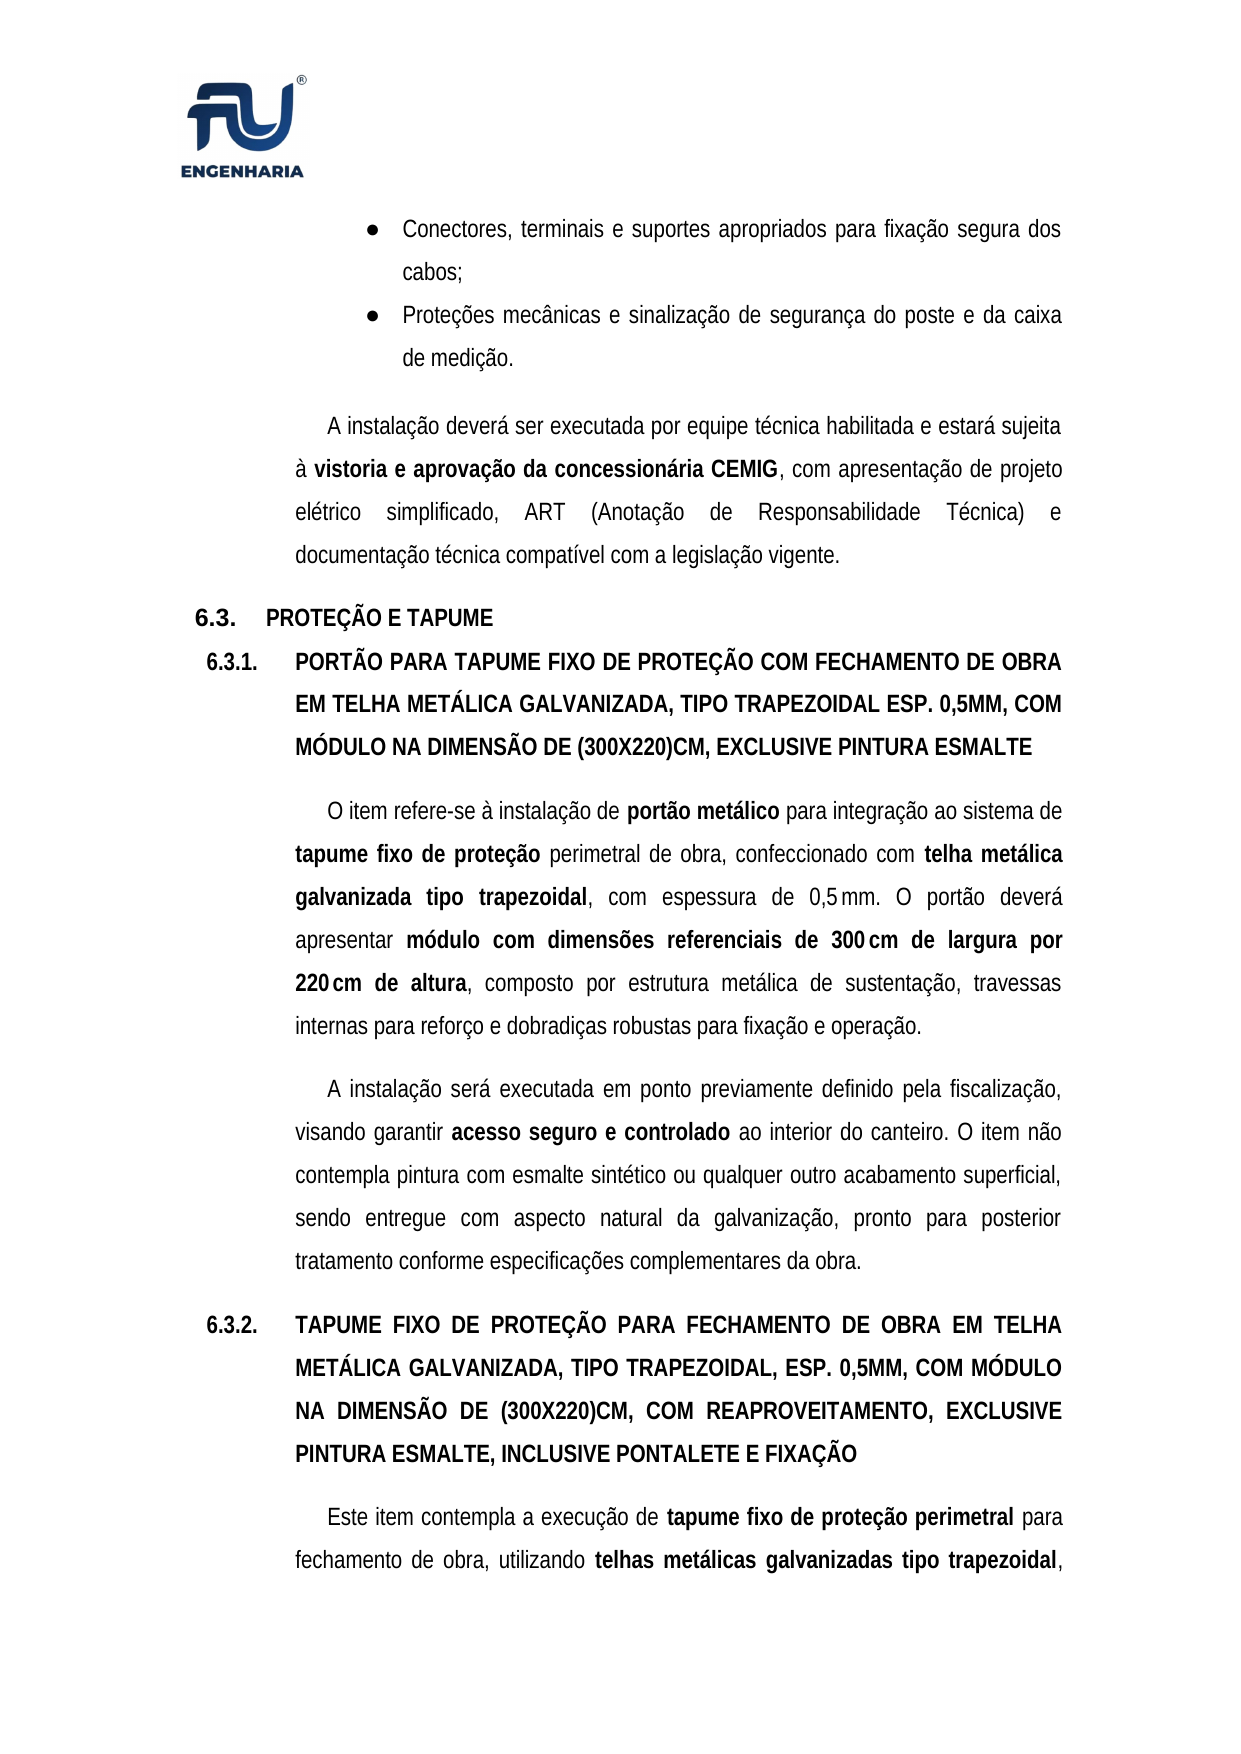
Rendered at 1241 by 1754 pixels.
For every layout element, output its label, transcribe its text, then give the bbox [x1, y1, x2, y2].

picture [177, 73, 311, 179]
list PROTEÇÃO E TAPUME [236, 603, 1063, 632]
text A instalação deverá ser executada por equipe técnica habilitada e estará sujeita à vistoria e aprovação da concessionária CEMIG, com apresentação de projeto elétrico simplificado, ART (Anotação de Responsabilidade Técnica) e documentação técnica compatível com a legislação vigente. [295, 411, 1063, 568]
text A instalação será executada em ponto previamente definido pela fiscalização, visando garantir acesso seguro e controlado ao interior do canteiro. O item não contempla pintura com esmalte sintético ou qualquer outro acabamento superficial, sendo entregue com aspecto natural da galvanização, pronto para posterior tratamento conforme especificações complementares da obra. [295, 1074, 1063, 1275]
list PORTÃO PARA TAPUME FIXO DE PROTEÇÃO COM FECHAMENTO DE OBRA EM TELHA METÁLICA GALVANIZADA, TIPO TRAPEZOIDAL ESP. 0,5MM, COM MÓDULO NA DIMENSÃO DE (300X220)CM, EXCLUSIVE PINTURA ESMALTE [258, 647, 1063, 761]
list TAPUME FIXO DE PROTEÇÃO PARA FECHAMENTO DE OBRA EM TELHA METÁLICA GALVANIZADA, TIPO TRAPEZOIDAL, ESP. 0,5MM, COM MÓDULO NA DIMENSÃO DE (300X220)CM, COM REAPROVEITAMENTO, EXCLUSIVE PINTURA ESMALTE, INCLUSIVE PONTALETE E FIXAÇÃO [258, 1310, 1063, 1467]
list Conectores, terminais e suportes apropriados para fixação segura dos cabos; [365, 214, 1063, 286]
list Proteções mecânicas e sinalização de segurança do poste e da caixa de medição. [365, 300, 1063, 372]
text O item refere-se à instalação de portão metálico para integração ao sistema de tapume fixo de proteção perimetral de obra, confeccionado com telha metálica galvanizada tipo trapezoidal, com espessura de 0,5 mm. O portão deverá apresentar módulo com dimensões referenciais de 300 cm de largura por 220 cm de altura, composto por estrutura metálica de sustentação, travessas internas para reforço e dobradiças robustas para fixação e operação. [295, 796, 1063, 1039]
